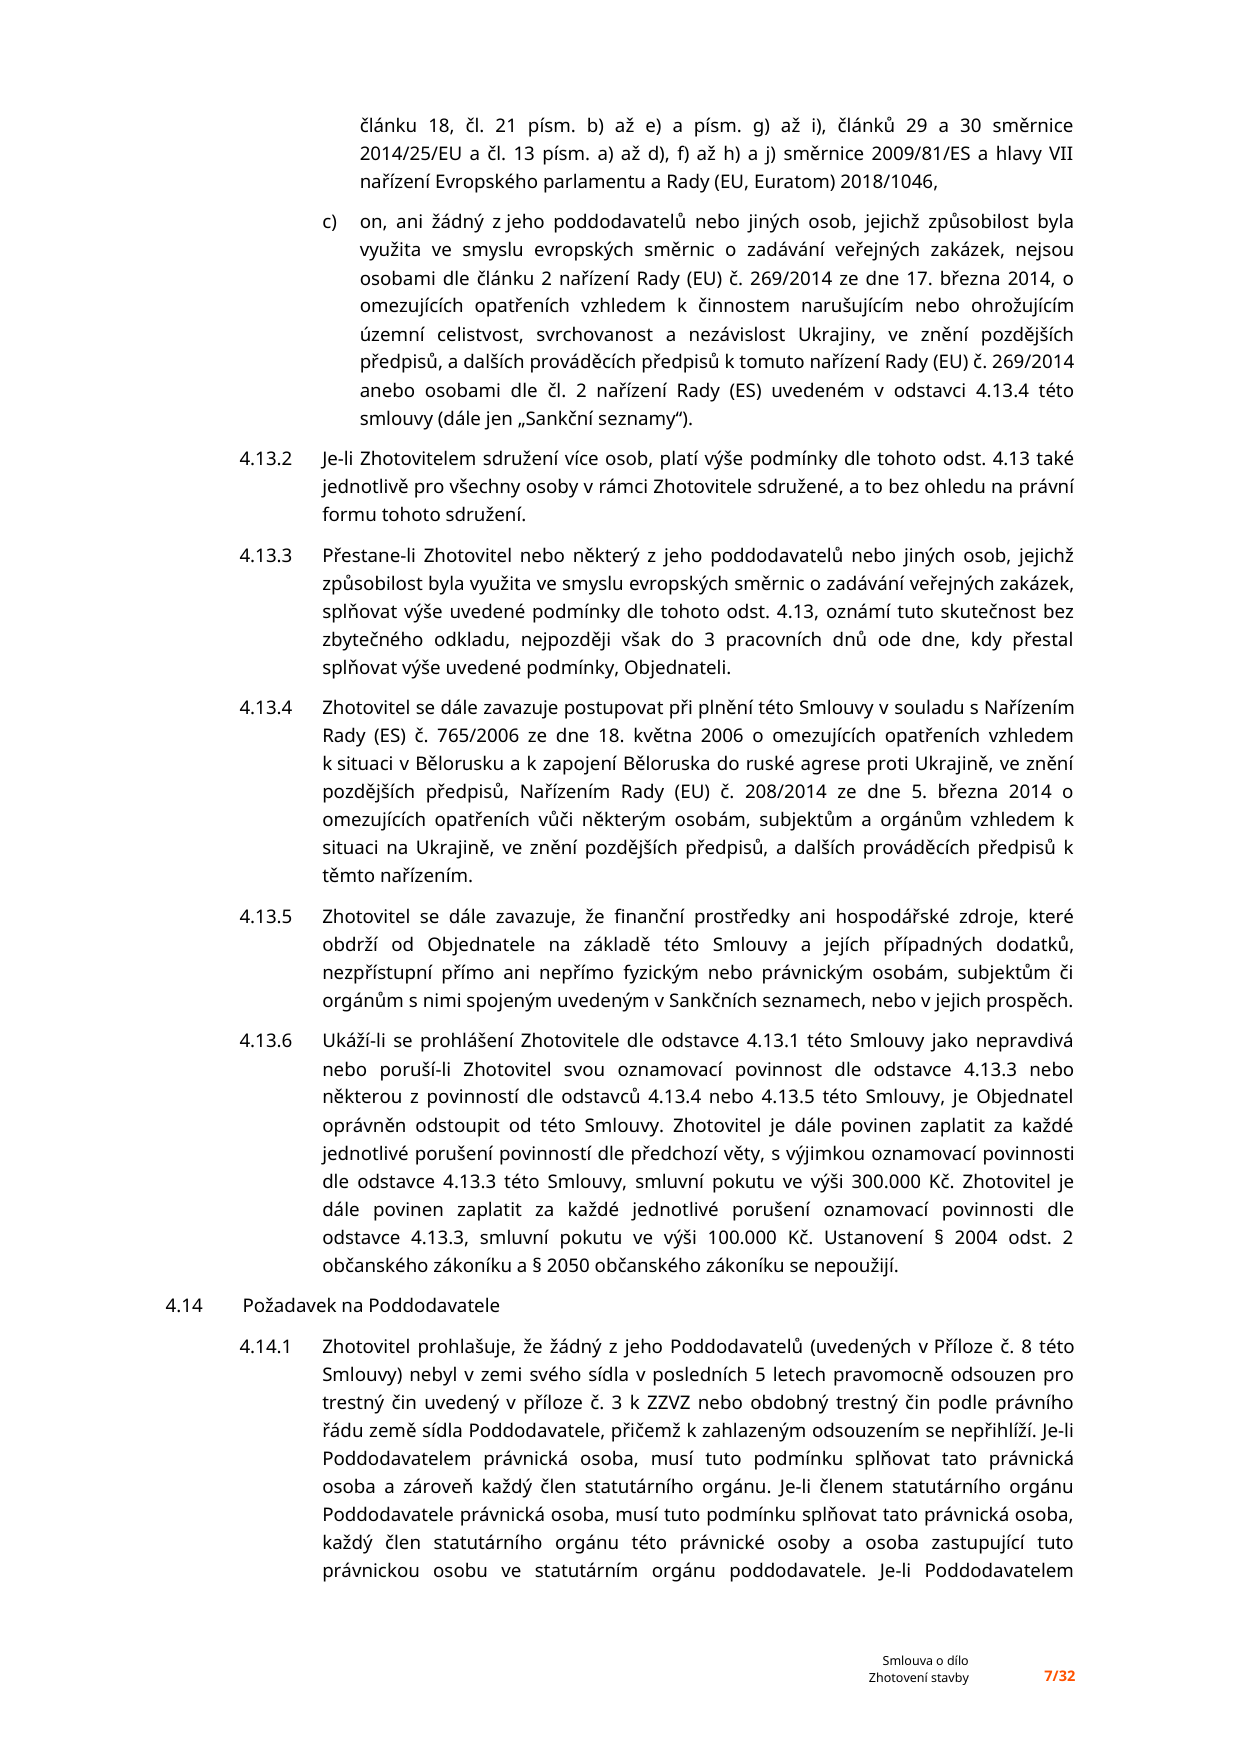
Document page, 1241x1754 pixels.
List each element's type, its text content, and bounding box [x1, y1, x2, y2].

list Je-li Zhotovitelem sdružení více osob, platí výše podmínky dle tohoto odst. 4.13 také jednotlivě pro všechny osoby v rámci Zhotovitele sdružené, a to bez ohledu na právní formu tohoto sdružení. [239, 445, 1075, 527]
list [239, 1333, 1075, 1583]
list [322, 112, 1075, 194]
list on, ani žádný z jeho poddodavatelů nebo jiných osob, jejichž způsobilost byla využita ve smyslu evropských směrnic o zadávání veřejných zakázek, nejsou osobami dle článku 2 nařízení Rady (EU) č. 269/2014 ze dne 17. března 2014, o omezujících opatřeních vzhledem k činnostem narušujícím nebo ohrožujícím územní celistvost, svrchovanost a nezávislost Ukrajiny, ve znění pozdějších předpisů, a dalších prováděcích předpisů k tomuto nařízení Rady (EU) č. 269/2014 anebo osobami dle čl. 2 nařízení Rady (ES) uvedeném v odstavci 4.13.4 této smlouvy (dále jen „Sankční seznamy“). [322, 209, 1075, 430]
list Zhotovitel se dále zavazuje, že finanční prostředky ani hospodářské zdroje, které obdrží od Objednatele na základě této Smlouvy a jejích případných dodatků, nezpřístupní přímo ani nepřímo fyzickým nebo právnickým osobám, subjektům či orgánům s nimi spojeným uvedeným v Sankčních seznamech, nebo v jejich prospěch. [239, 903, 1075, 1013]
list Zhotovitel se dále zavazuje postupovat při plnění této Smlouvy v souladu s Nařízením Rady (ES) č. 765/2006 ze dne 18. května 2006 o omezujících opatřeních vzhledem k situaci v Bělorusku a k zapojení Běloruska do ruské agrese proti Ukrajině, ve znění pozdějších předpisů, Nařízením Rady (EU) č. 208/2014 ze dne 5. března 2014 o omezujících opatřeních vůči některým osobám, subjektům a orgánům vzhledem k situaci na Ukrajině, ve znění pozdějších předpisů, a dalších prováděcích předpisů k těmto nařízením. [239, 694, 1075, 888]
list Ukáží-li se prohlášení Zhotovitele dle odstavce 4.13.1 této Smlouvy jako nepravdivá nebo poruší-li Zhotovitel svou oznamovací povinnost dle odstavce 4.13.3 nebo některou z povinností dle odstavců 4.13.4 nebo 4.13.5 této Smlouvy, je Objednatel oprávněn odstoupit od této Smlouvy. Zhotovitel je dále povinen zaplatit za každé jednotlivé porušení povinností dle předchozí věty, s výjimkou oznamovací povinnosti dle odstavce 4.13.3 této Smlouvy, smluvní pokutu ve výši 300.000 Kč. Zhotovitel je dále povinen zaplatit za každé jednotlivé porušení oznamovací povinnosti dle odstavce 4.13.3, smluvní pokutu ve výši 100.000 Kč. Ustanovení § 2004 odst. 2 občanského zákoníku a § 2050 občanského zákoníku se nepoužijí. [239, 1028, 1075, 1277]
list Požadavek na Poddodavatele [165, 1292, 1075, 1318]
list Přestane-li Zhotovitel nebo některý z jeho poddodavatelů nebo jiných osob, jejichž způsobilost byla využita ve smyslu evropských směrnic o zadávání veřejných zakázek, splňovat výše uvedené podmínky dle tohoto odst. 4.13, oznámí tuto skutečnost bez zbytečného odkladu, nejpozději však do 3 pracovních dnů ode dne, kdy přestal splňovat výše uvedené podmínky, Objednateli. [239, 542, 1075, 679]
